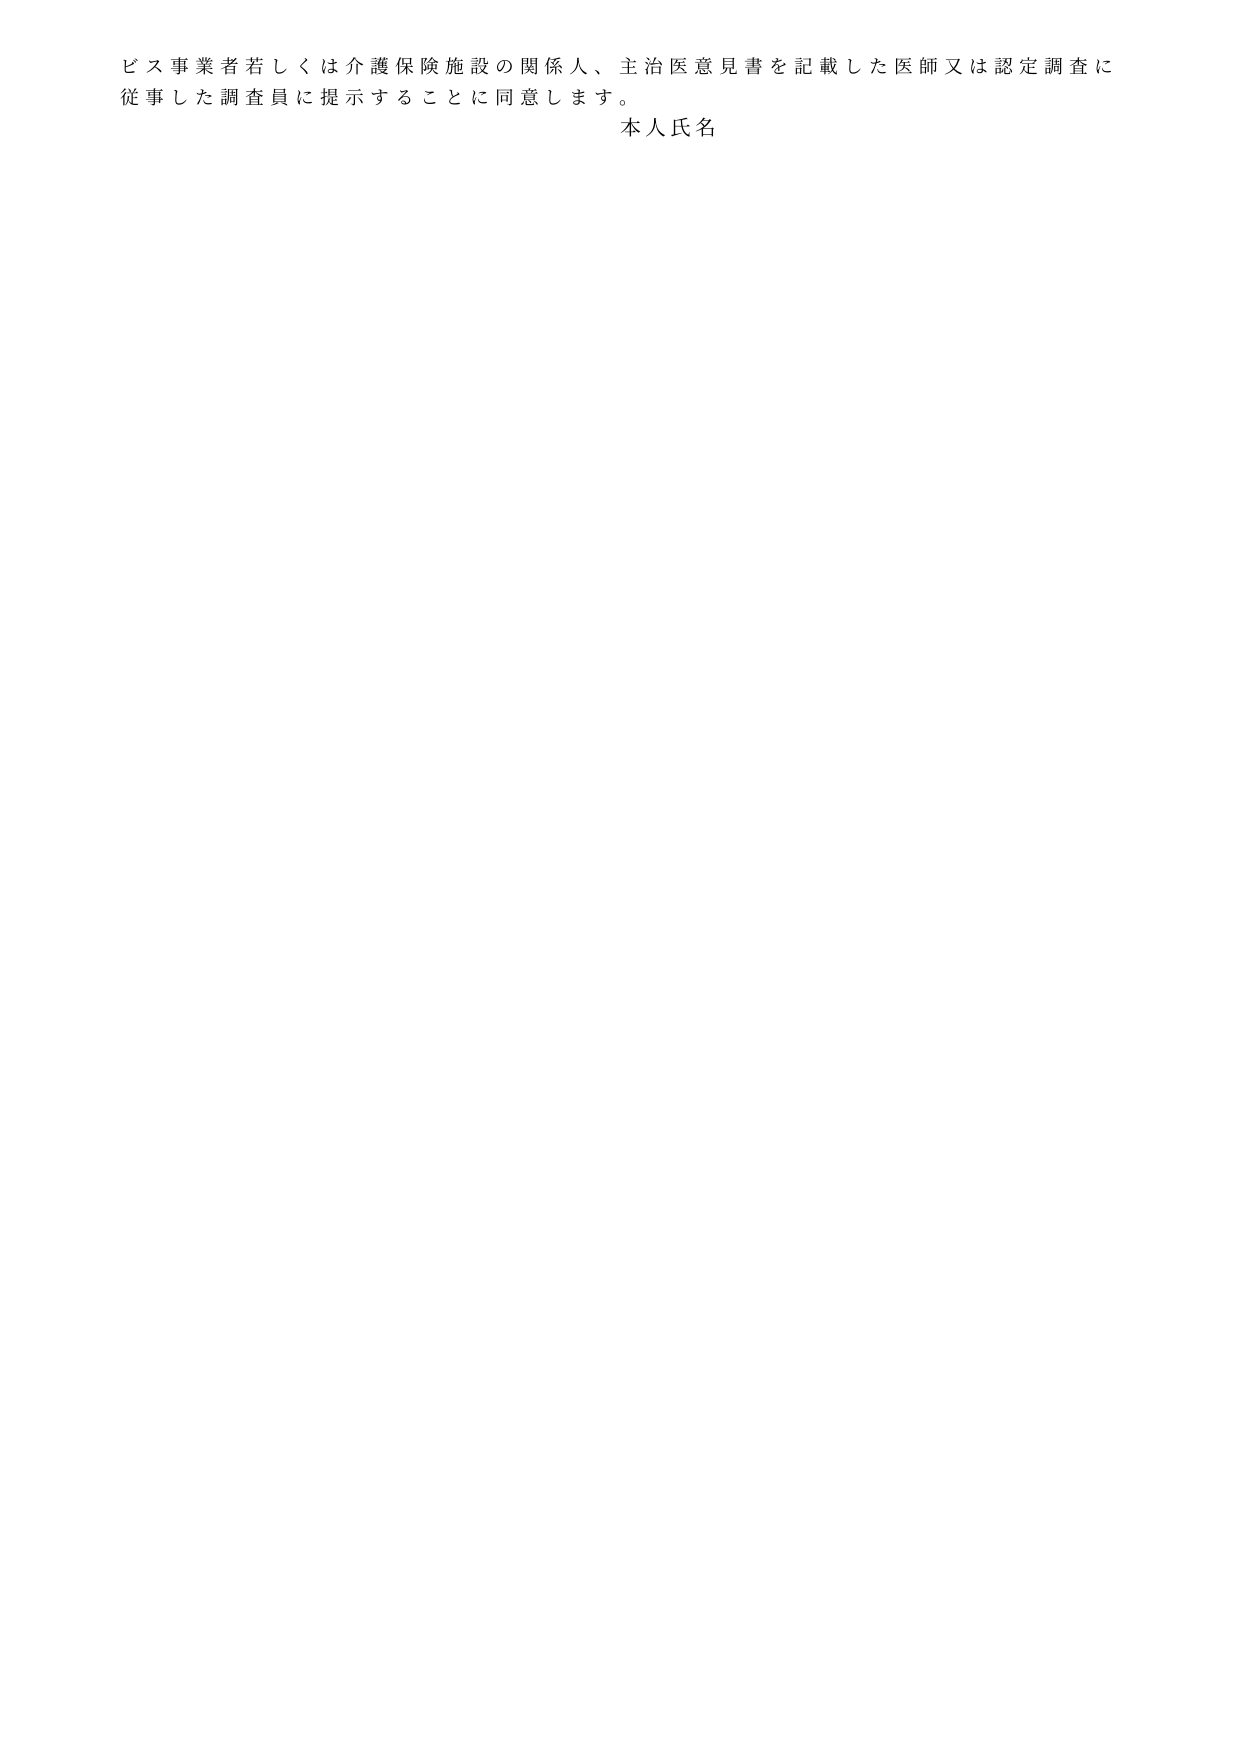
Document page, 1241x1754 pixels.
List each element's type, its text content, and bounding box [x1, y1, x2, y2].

text 本人氏名 [553, 111, 1145, 142]
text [116, 51, 1123, 111]
